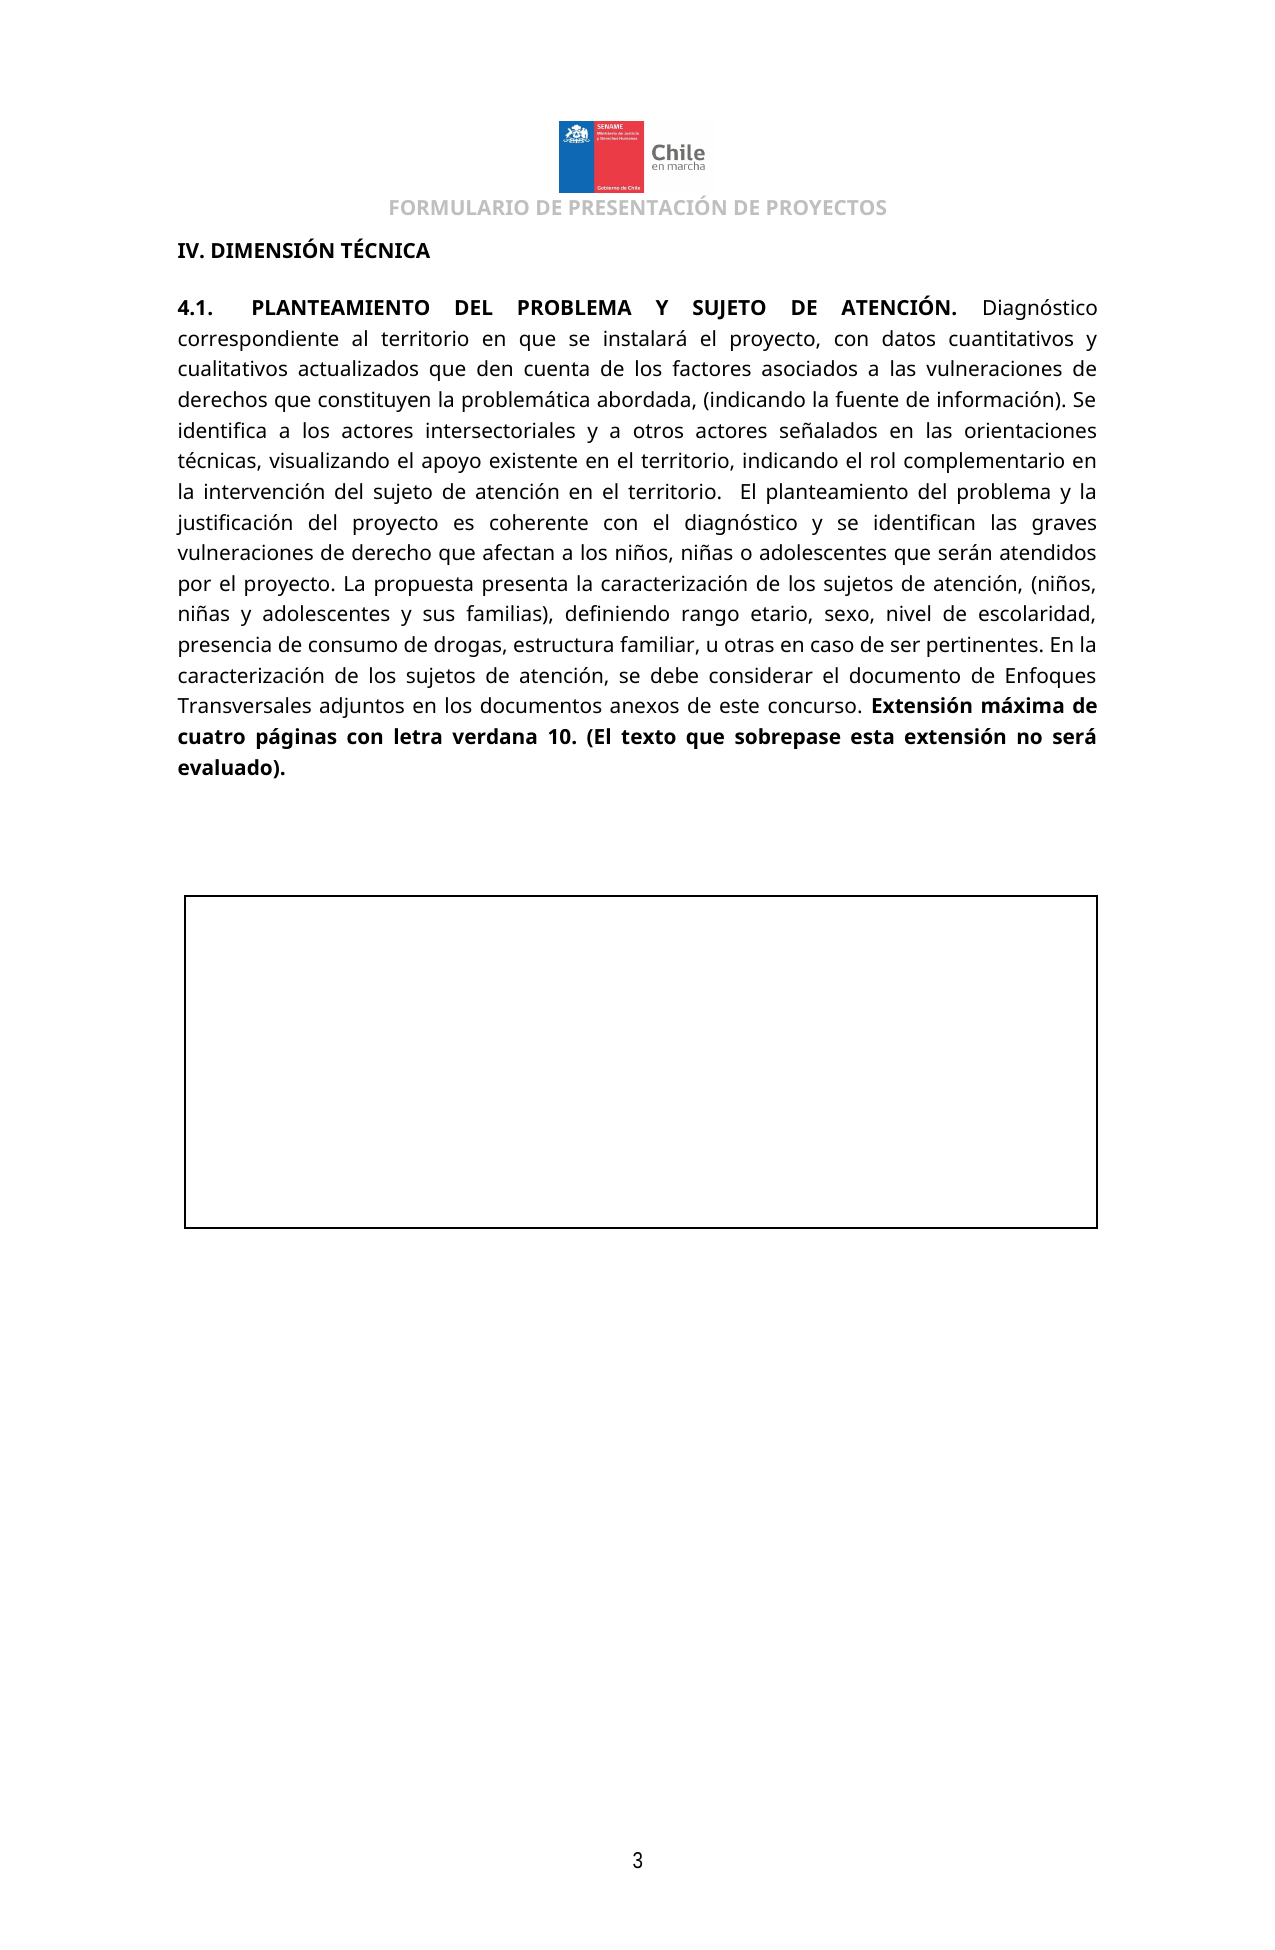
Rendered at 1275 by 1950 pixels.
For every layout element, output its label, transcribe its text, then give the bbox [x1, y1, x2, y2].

text IV. DIMENSIÓN TÉCNICA [177, 236, 1098, 265]
picture [559, 121, 716, 193]
text 4.1. PLANTEAMIENTO DEL PROBLEMA Y SUJETO DE ATENCIÓN. Diagnóstico correspondiente al territorio en que se instalará el proyecto, con datos cuantitativos y cualitativos actualizados que den cuenta de los factores asociados a las vulneraciones de derechos que constituyen la problemática abordada, (indicando la fuente de información). Se identifica a los actores intersectoriales y a otros actores señalados en las orientaciones técnicas, visualizando el apoyo existente en el territorio, indicando el rol complementario en la intervención del sujeto de atención en el territorio. El planteamiento del problema y la justificación del proyecto es coherente con el diagnóstico y se identifican las graves vulneraciones de derecho que afectan a los niños, niñas o adolescentes que serán atendidos por el proyecto. La propuesta presenta la caracterización de los sujetos de atención, (niños, niñas y adolescentes y sus familias), definiendo rango etario, sexo, nivel de escolaridad, presencia de consumo de drogas, estructura familiar, u otras en caso de ser pertinentes. En la caracterización de los sujetos de atención, se debe considerar el documento de Enfoques Transversales adjuntos en los documentos anexos de este concurso. Extensión máxima de cuatro páginas con letra verdana 10. (El texto que sobrepase esta extensión no será evaluado). [177, 293, 1098, 781]
table_header [186, 897, 1096, 1227]
